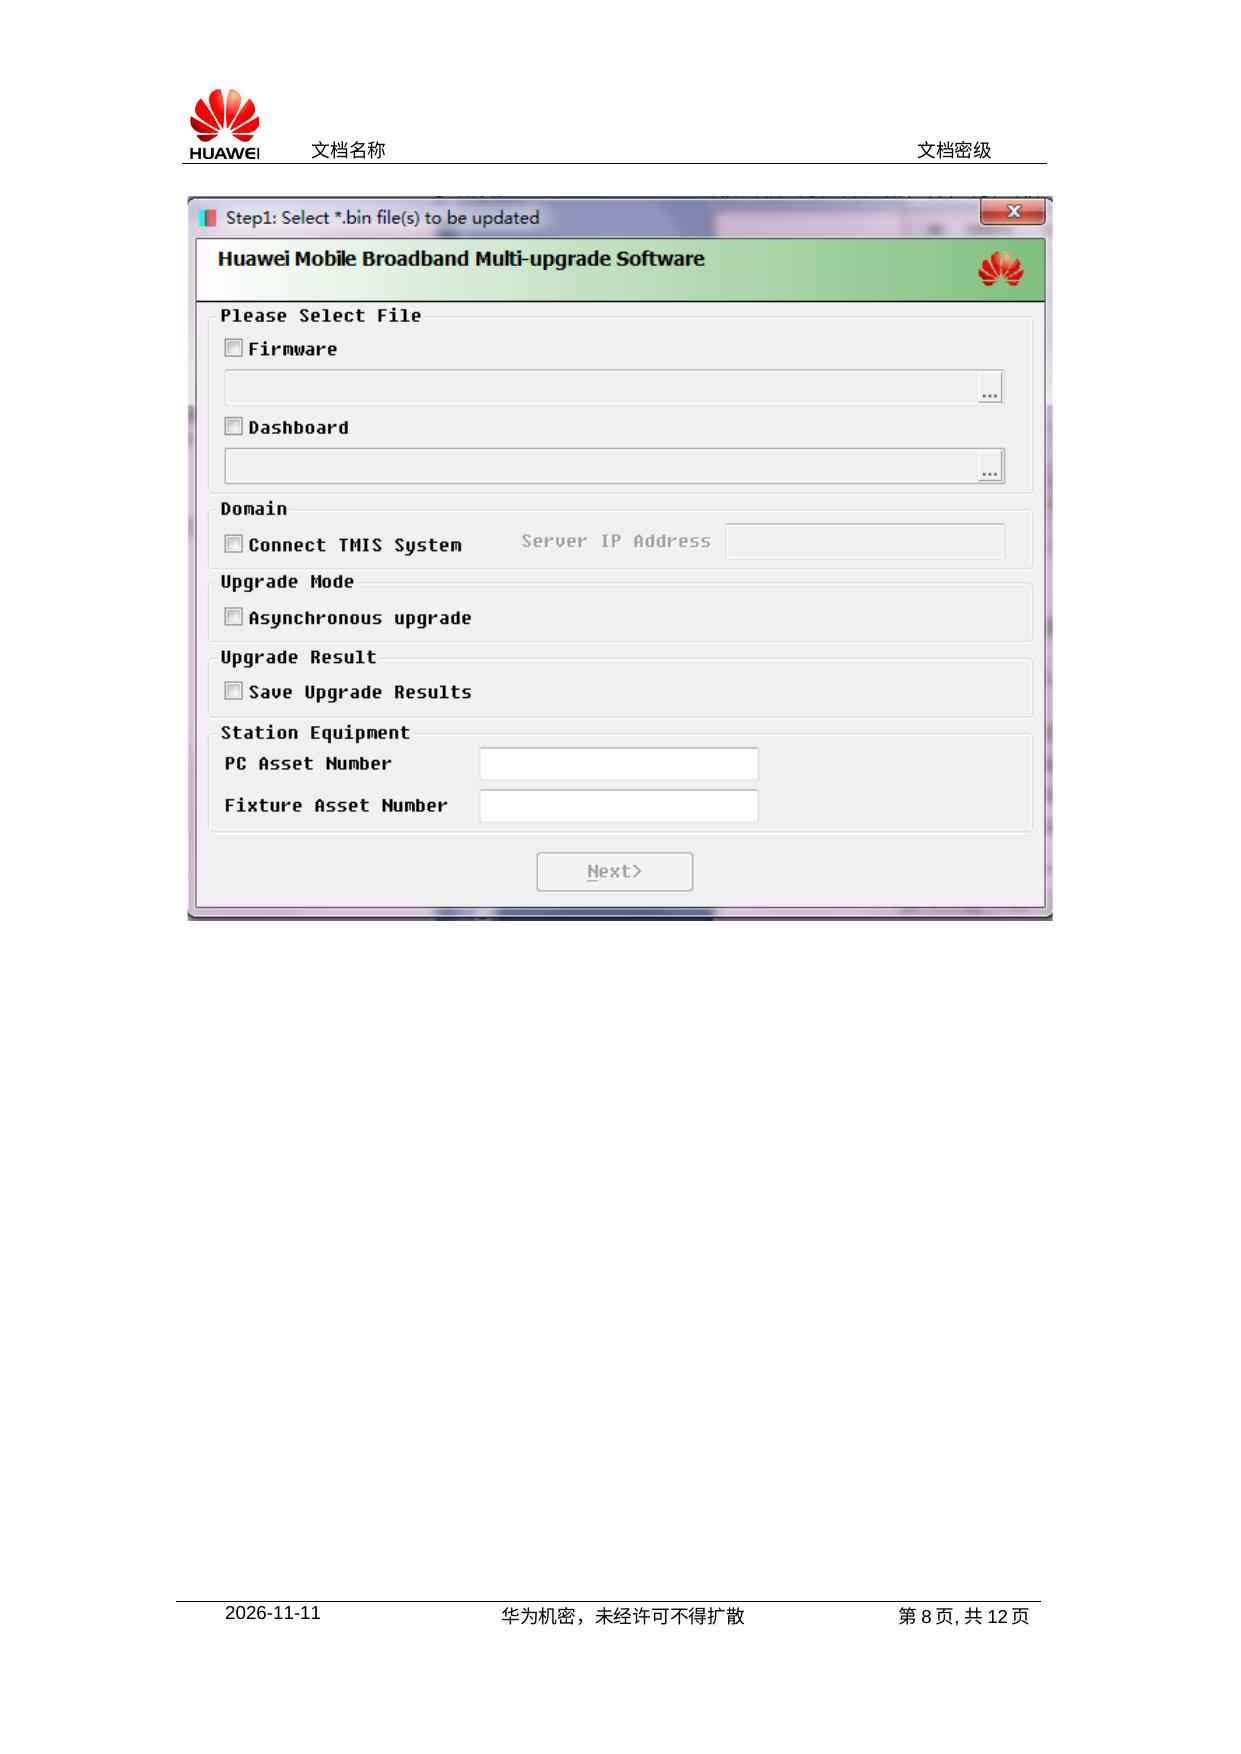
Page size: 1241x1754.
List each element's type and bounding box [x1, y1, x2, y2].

picture [187, 196, 1053, 921]
picture [190, 89, 260, 159]
